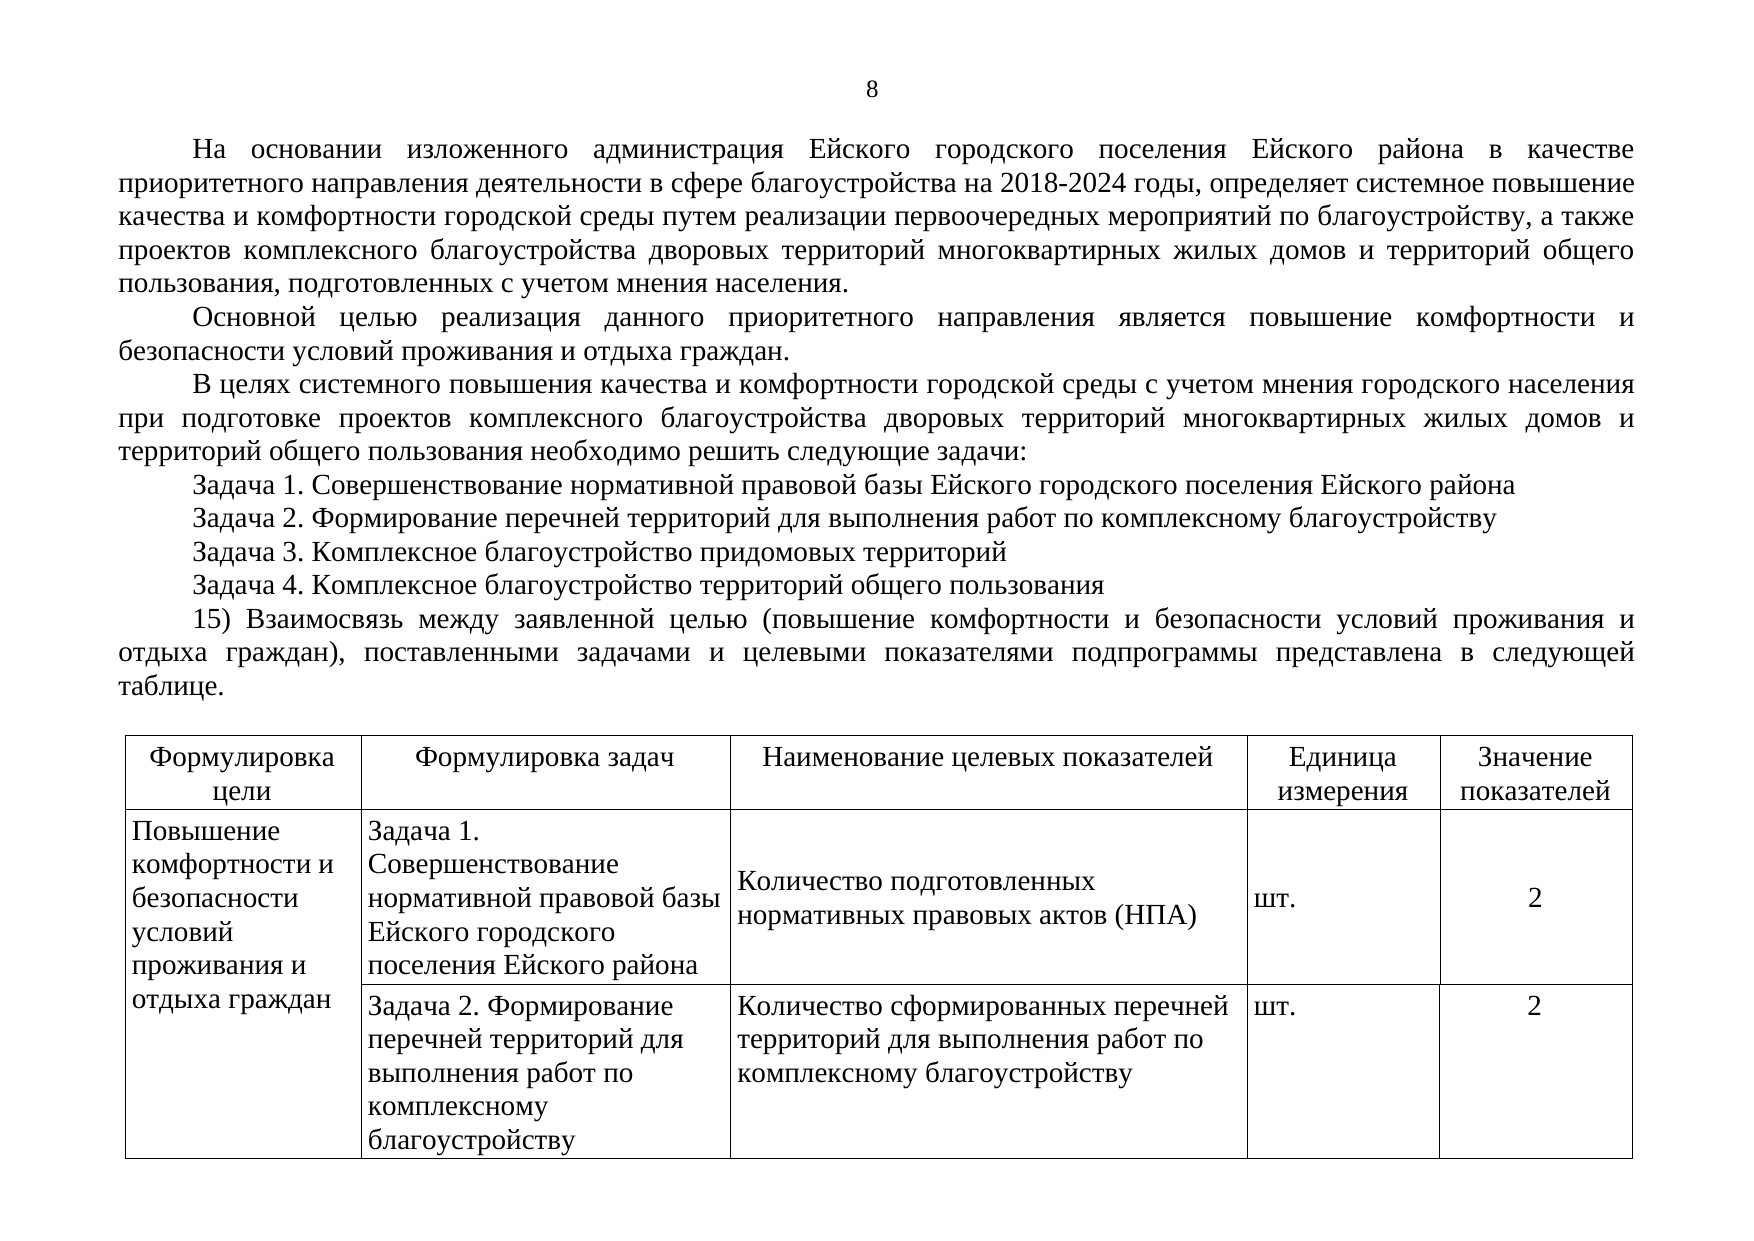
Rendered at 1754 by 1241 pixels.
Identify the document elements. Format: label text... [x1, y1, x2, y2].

table_cell Задача 2. Формирование перечней территорий для выполнения работ по комплексному благоустройству [362, 985, 730, 1158]
text 15) Взаимосвязь между заявленной целью (повышение комфортности и безопасности условий проживания и отдыха граждан), поставленными задачами и целевыми показателями подпрограммы представлена в следующей таблице. [118, 601, 1636, 702]
text Задача 4. Комплексное благоустройство территорий общего пользования [118, 567, 1636, 601]
table_cell 2 [1440, 985, 1632, 1158]
table_cell шт. [1248, 810, 1440, 984]
text На основании изложенного администрация Ейского городского поселения Ейского района в качестве приоритетного направления деятельности в сфере благоустройства на 2018-2024 годы, определяет системное повышение качества и комфортности городской среды путем реализации первоочередных мероприятий по благоустройству, а также проектов комплексного благоустройства дворовых территорий многоквартирных жилых домов и территорий общего пользования, подготовленных с учетом мнения населения. [118, 131, 1636, 299]
table_cell Повышение комфортности и безопасности условий проживания и отдыха граждан [126, 810, 361, 1158]
table_cell 2 [1441, 810, 1632, 984]
text В целях системного повышения качества и комфортности городской среды с учетом мнения городского населения при подготовке проектов комплексного благоустройства дворовых территорий многоквартирных жилых домов и территорий общего пользования необходимо решить следующие задачи: [118, 366, 1636, 467]
text Основной целью реализация данного приоритетного направления является повышение комфортности и безопасности условий проживания и отдыха граждан. [118, 299, 1636, 366]
text Задача 3. Комплексное благоустройство придомовых территорий [118, 534, 1636, 567]
table_cell Количество сформированных перечней территорий для выполнения работ по комплексному благоустройству [731, 985, 1247, 1158]
table_cell Количество подготовленных нормативных правовых актов (НПА) [731, 810, 1247, 984]
list Задача 1. Совершенствование нормативной правовой базы Ейского городского поселения Ейского района [118, 467, 1636, 500]
table_header Значение показателей [1441, 736, 1632, 809]
table_header Формулировка задач [362, 736, 730, 809]
list Задача 2. Формирование перечней территорий для выполнения работ по комплексному благоустройству [118, 500, 1636, 534]
table_header Единица измерения [1248, 736, 1440, 809]
table_header Формулировка цели [126, 736, 361, 809]
table_header Наименование целевых показателей [731, 736, 1247, 809]
table_cell шт. [1248, 985, 1439, 1158]
table_cell Задача 1. Совершенствование нормативной правовой базы Ейского городского поселения Ейского района [362, 810, 730, 984]
